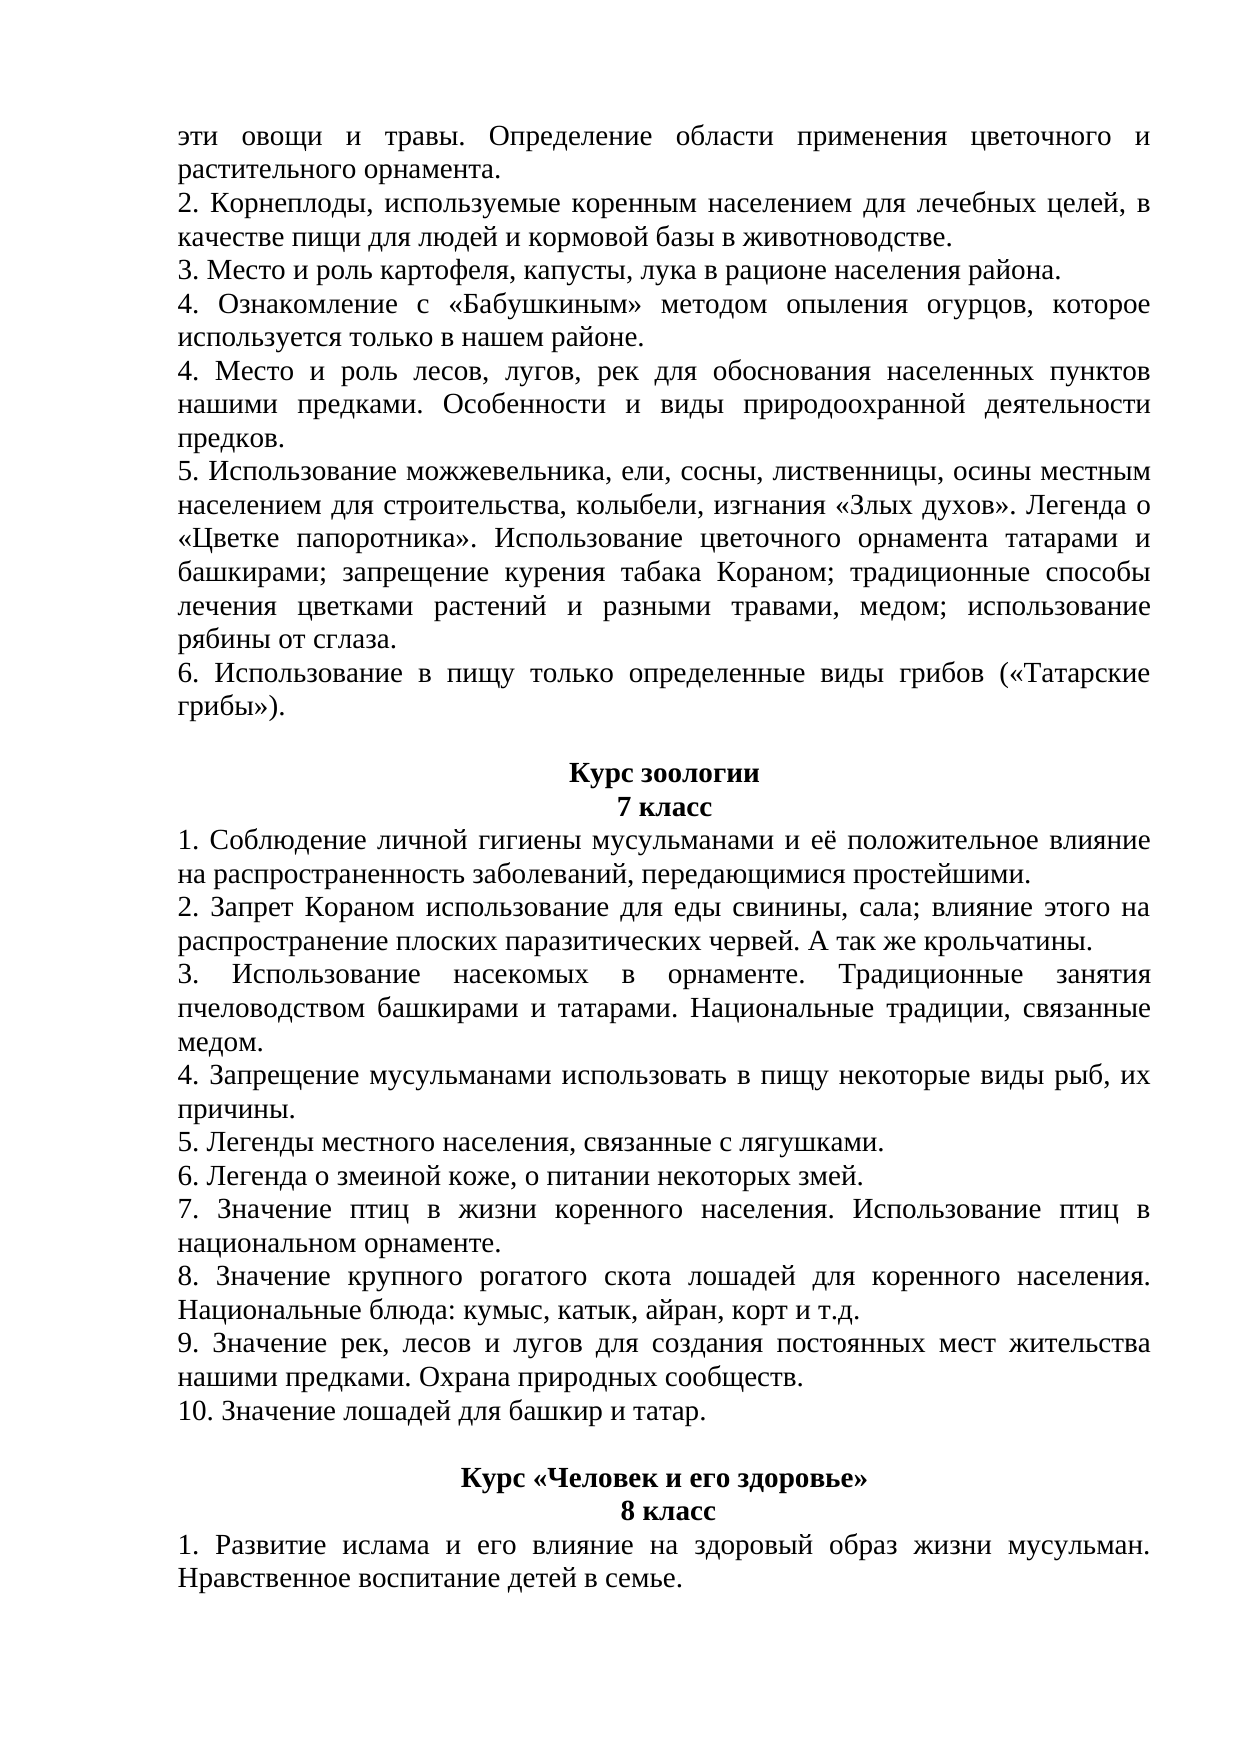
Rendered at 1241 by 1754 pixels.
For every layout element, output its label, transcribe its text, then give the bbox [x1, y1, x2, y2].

text 3. Место и роль картофеля, капусты, лука в рационе населения района. [177, 252, 1152, 286]
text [177, 118, 1152, 185]
text 7. Значение птиц в жизни коренного населения. Использование птиц в национальном орнаменте. [177, 1191, 1152, 1258]
text 2. Корнеплоды, используемые коренным населением для лечебных целей, в качестве пищи для людей и кормовой базы в животноводстве. [177, 185, 1152, 252]
text 6. Использование в пищу только определенные виды грибов («Татарские грибы»). [177, 655, 1152, 722]
text Курс «Человек и его здоровье» [177, 1460, 1152, 1493]
text 4. Запрещение мусульманами использовать в пищу некоторые виды рыб, их причины. [177, 1057, 1152, 1124]
text 4. Место и роль лесов, лугов, рек для обоснования населенных пунктов нашими предками. Особенности и виды природоохранной деятельности предков. [177, 353, 1152, 453]
text 5. Использование можжевельника, ели, сосны, лиственницы, осины местным населением для строительства, колыбели, изгнания «Злых духов». Легенда о «Цветке папоротника». Использование цветочного орнамента татарами и башкирами; запрещение курения табака Кораном; традиционные способы лечения цветками растений и разными травами, медом; использование рябины от сглаза. [177, 453, 1152, 655]
text 1. Соблюдение личной гигиены мусульманами и её положительное влияние на распространенность заболеваний, передающимися простейшими. [177, 822, 1152, 889]
text 8 класс [177, 1493, 1152, 1527]
text 4. Ознакомление с «Бабушкиным» методом опыления огурцов, которое используется только в нашем районе. [177, 286, 1152, 353]
text 5. Легенды местного населения, связанные с лягушками. [177, 1124, 1152, 1158]
text 9. Значение рек, лесов и лугов для создания постоянных мест жительства нашими предками. Охрана природных сообществ. [177, 1326, 1152, 1393]
text 7 класс [177, 789, 1152, 822]
text Курс зоологии [177, 755, 1152, 789]
text 8. Значение крупного рогатого скота лошадей для коренного населения. Национальные блюда: кумыс, катык, айран, корт и т.д. [177, 1258, 1152, 1326]
text 6. Легенда о змеиной коже, о питании некоторых змей. [177, 1158, 1152, 1191]
text 3. Использование насекомых в орнаменте. Традиционные занятия пчеловодством башкирами и татарами. Национальные традиции, связанные медом. [177, 957, 1152, 1057]
text 10. Значение лошадей для башкир и татар. [177, 1393, 1152, 1426]
text 2. Запрет Кораном использование для еды свинины, сала; влияние этого на распространение плоских паразитических червей. А так же крольчатины. [177, 889, 1152, 957]
text 1. Развитие ислама и его влияние на здоровый образ жизни мусульман. Нравственное воспитание детей в семье. [177, 1527, 1152, 1594]
